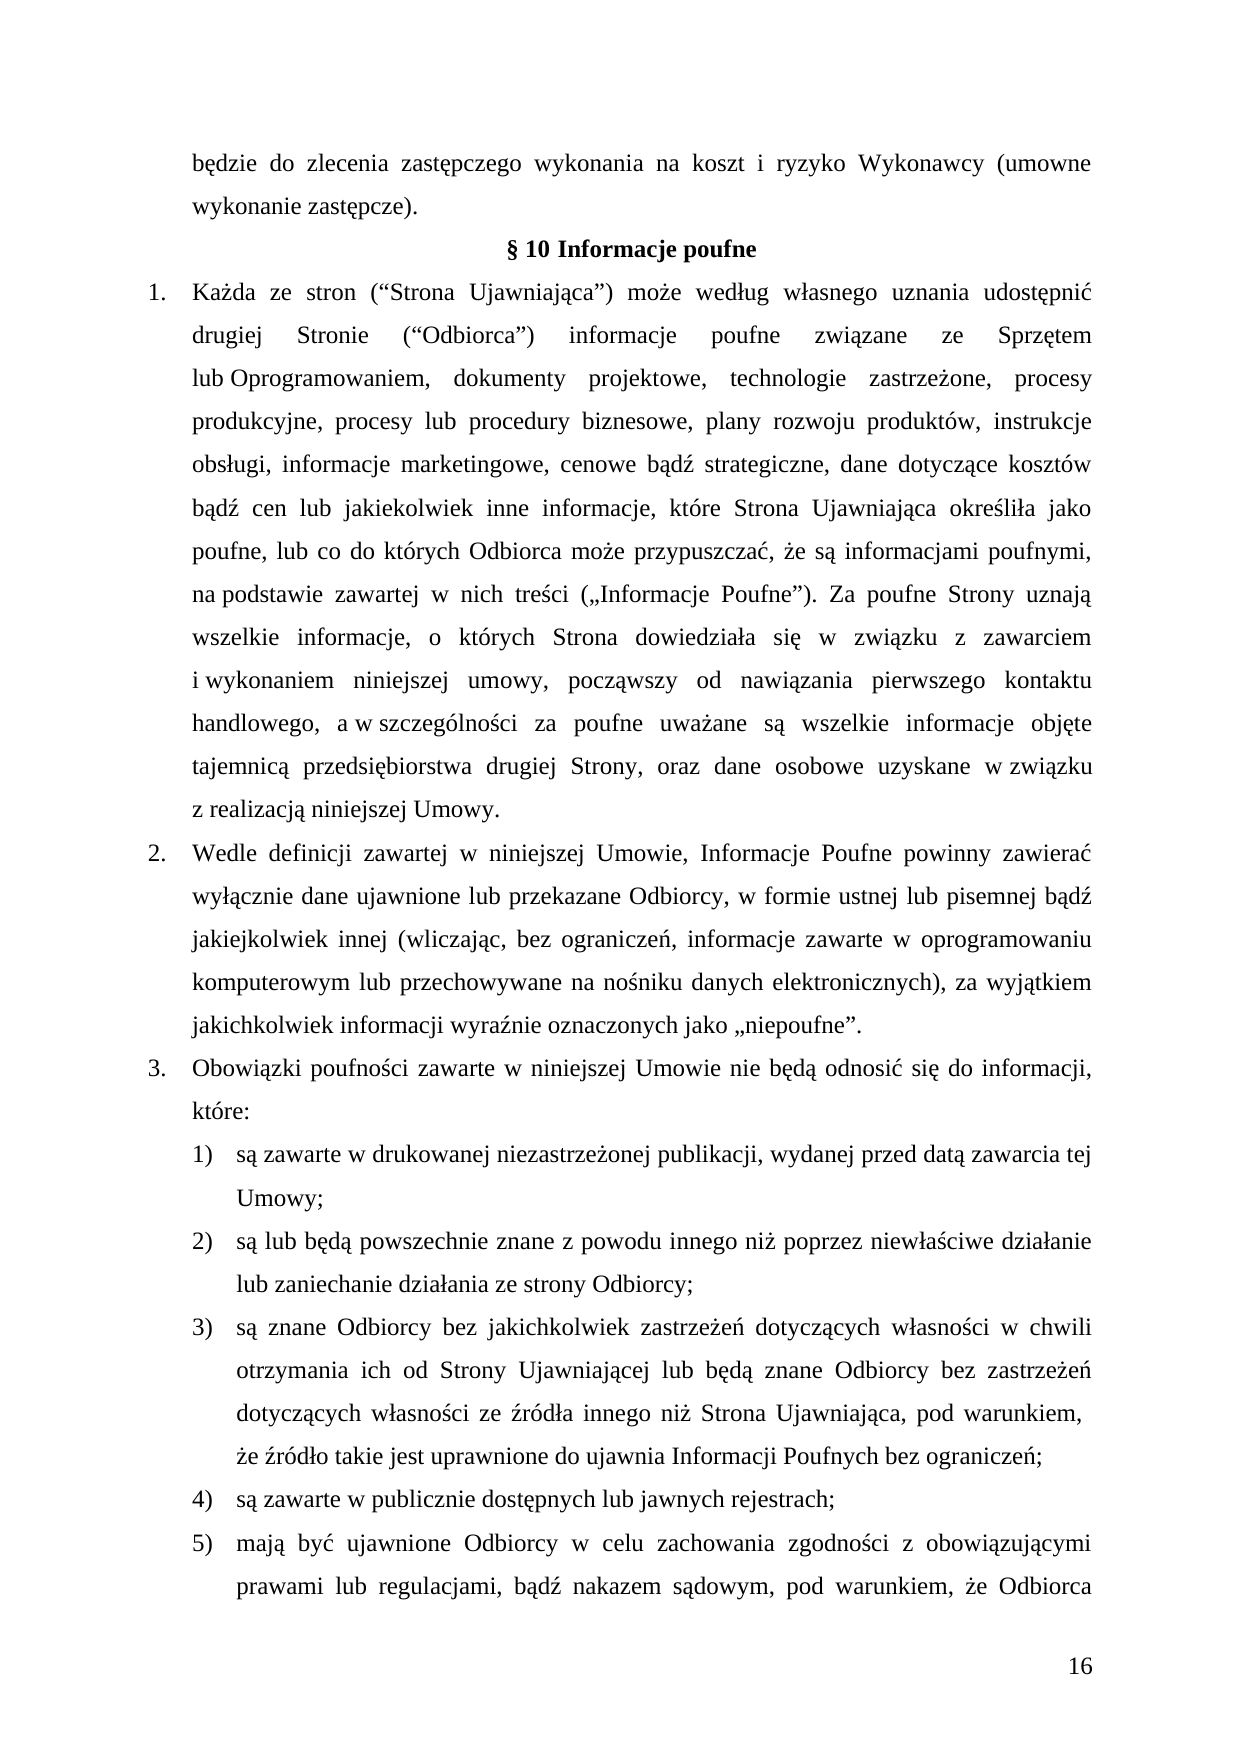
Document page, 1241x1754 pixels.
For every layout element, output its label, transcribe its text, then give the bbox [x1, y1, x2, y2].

subtitle Informacje poufne [148, 234, 1093, 263]
list są lub będą powszechnie znane z powodu innego niż poprzez niewłaściwe działanie lub zaniechanie działania ze strony Odbiorcy; [192, 1226, 1093, 1298]
list Obowiązki poufności zawarte w niniejszej Umowie nie będą odnosić się do informacji, które: [148, 1053, 1093, 1125]
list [192, 1528, 1093, 1599]
list są znane Odbiorcy bez jakichkolwiek zastrzeżeń dotyczących własności w chwili otrzymania ich od Strony Ujawniającej lub będą znane Odbiorcy bez zastrzeżeń dotyczących własności ze źródła innego niż Strona Ujawniająca, pod warunkiem, że źródło takie jest uprawnione do ujawnia Informacji Poufnych bez ograniczeń; [192, 1312, 1093, 1470]
list Wedle definicji zawartej w niniejszej Umowie, Informacje Poufne powinny zawierać wyłącznie dane ujawnione lub przekazane Odbiorcy, w formie ustnej lub pisemnej bądź jakiejkolwiek innej (wliczając, bez ograniczeń, informacje zawarte w oprogramowaniu komputerowym lub przechowywane na nośniku danych elektronicznych), za wyjątkiem jakichkolwiek informacji wyraźnie oznaczonych jako „niepoufne”. [148, 838, 1093, 1039]
list są zawarte w publicznie dostępnych lub jawnych rejestrach; [192, 1484, 1093, 1513]
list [148, 148, 1093, 219]
list są zawarte w drukowanej niezastrzeżonej publikacji, wydanej przed datą zawarcia tej Umowy; [192, 1139, 1093, 1211]
list Każda ze stron (“Strona Ujawniająca”) może według własnego uznania udostępnić drugiej Stronie (“Odbiorca”) informacje poufne związane ze Sprzętem lub Oprogramowaniem, dokumenty projektowe, technologie zastrzeżone, procesy produkcyjne, procesy lub procedury biznesowe, plany rozwoju produktów, instrukcje obsługi, informacje marketingowe, cenowe bądź strategiczne, dane dotyczące kosztów bądź cen lub jakiekolwiek inne informacje, które Strona Ujawniająca określiła jako poufne, lub co do których Odbiorca może przypuszczać, że są informacjami poufnymi, na podstawie zawartej w nich treści („Informacje Poufne”). Za poufne Strony uznają wszelkie informacje, o których Strona dowiedziała się w związku z zawarciem i wykonaniem niniejszej umowy, począwszy od nawiązania pierwszego kontaktu handlowego, a w szczególności za poufne uważane są wszelkie informacje objęte tajemnicą przedsiębiorstwa drugiej Strony, oraz dane osobowe uzyskane w związku z realizacją niniejszej Umowy. [148, 277, 1093, 823]
